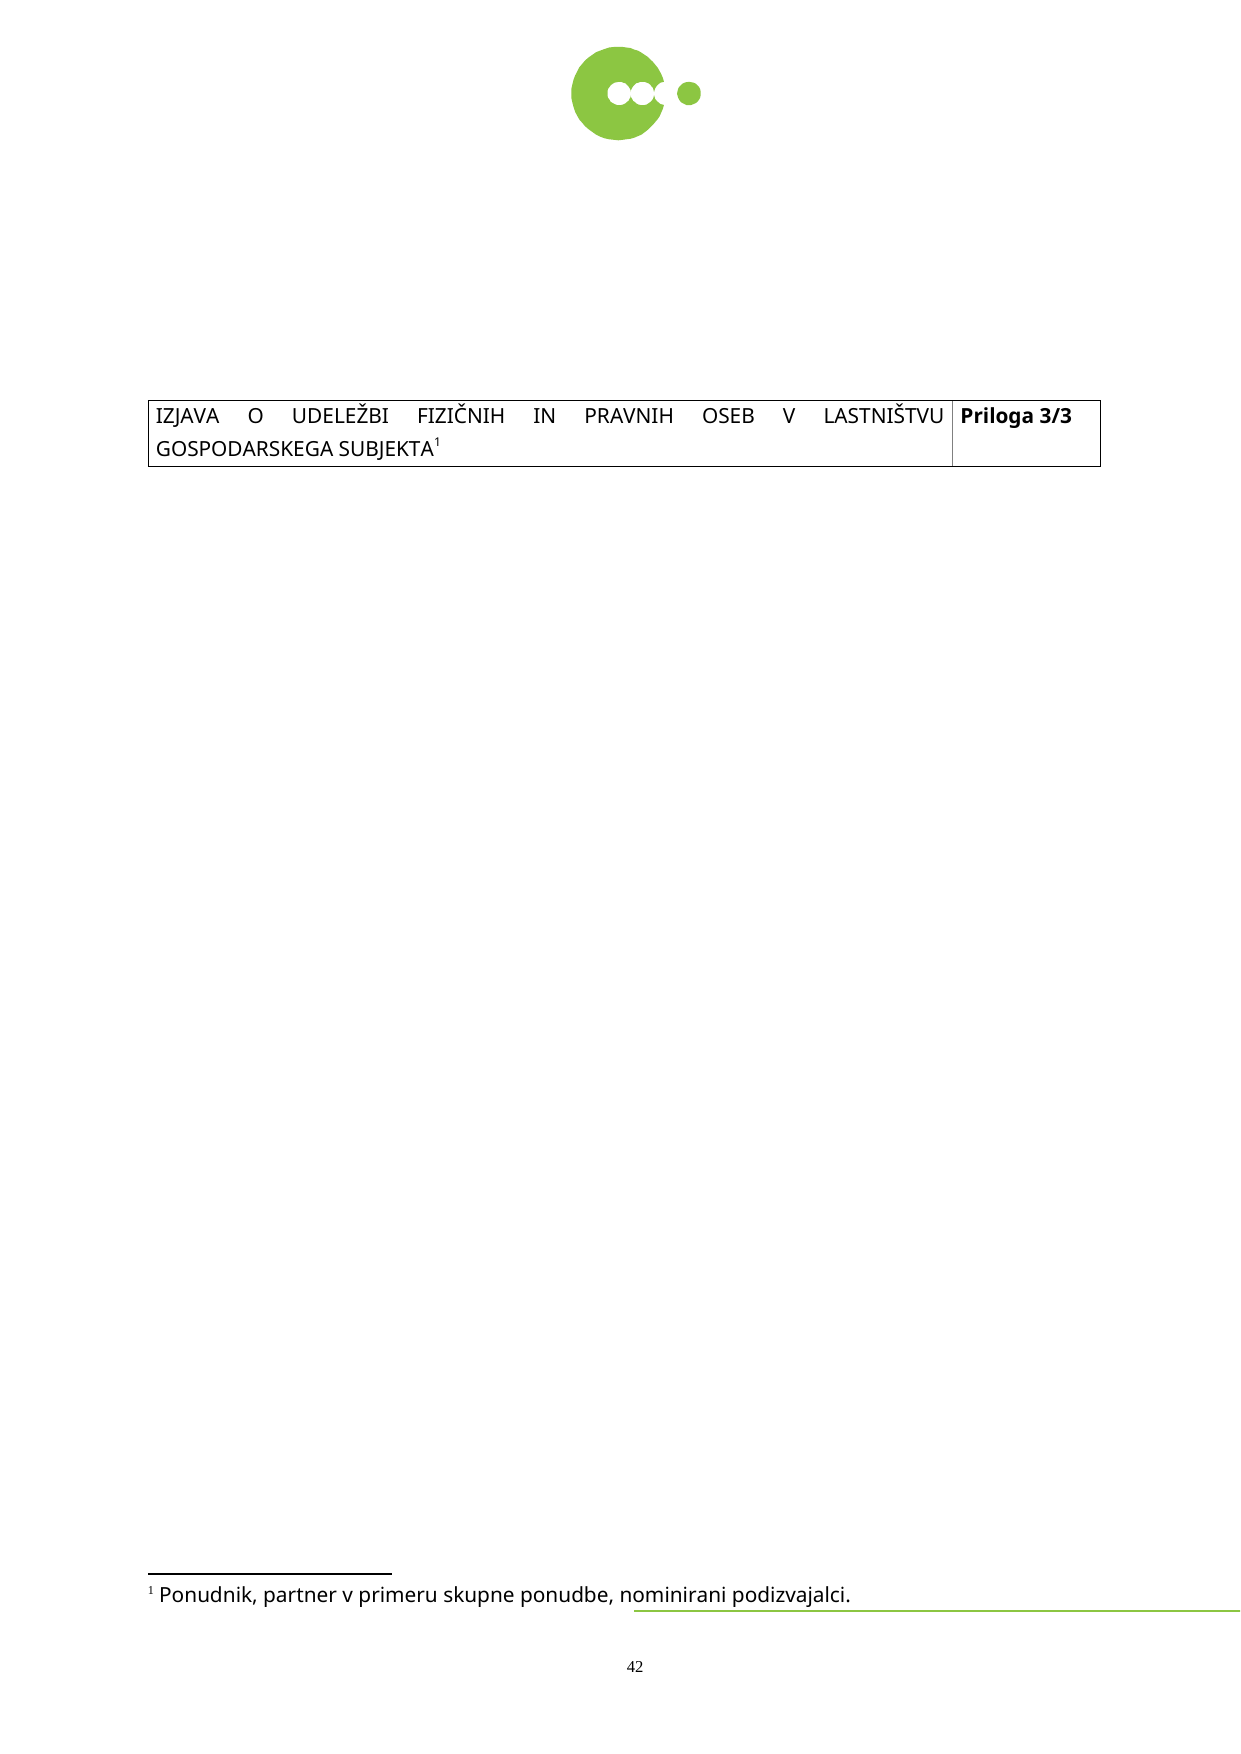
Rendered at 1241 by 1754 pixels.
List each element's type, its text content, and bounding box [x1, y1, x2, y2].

table_header Priloga 3/3 [953, 401, 1100, 466]
table_header IZJAVA O UDELEŽBI FIZIČNIH IN PRAVNIH OSEB V LASTNIŠTVU GOSPODARSKEGA SUBJEKTA [149, 401, 952, 466]
